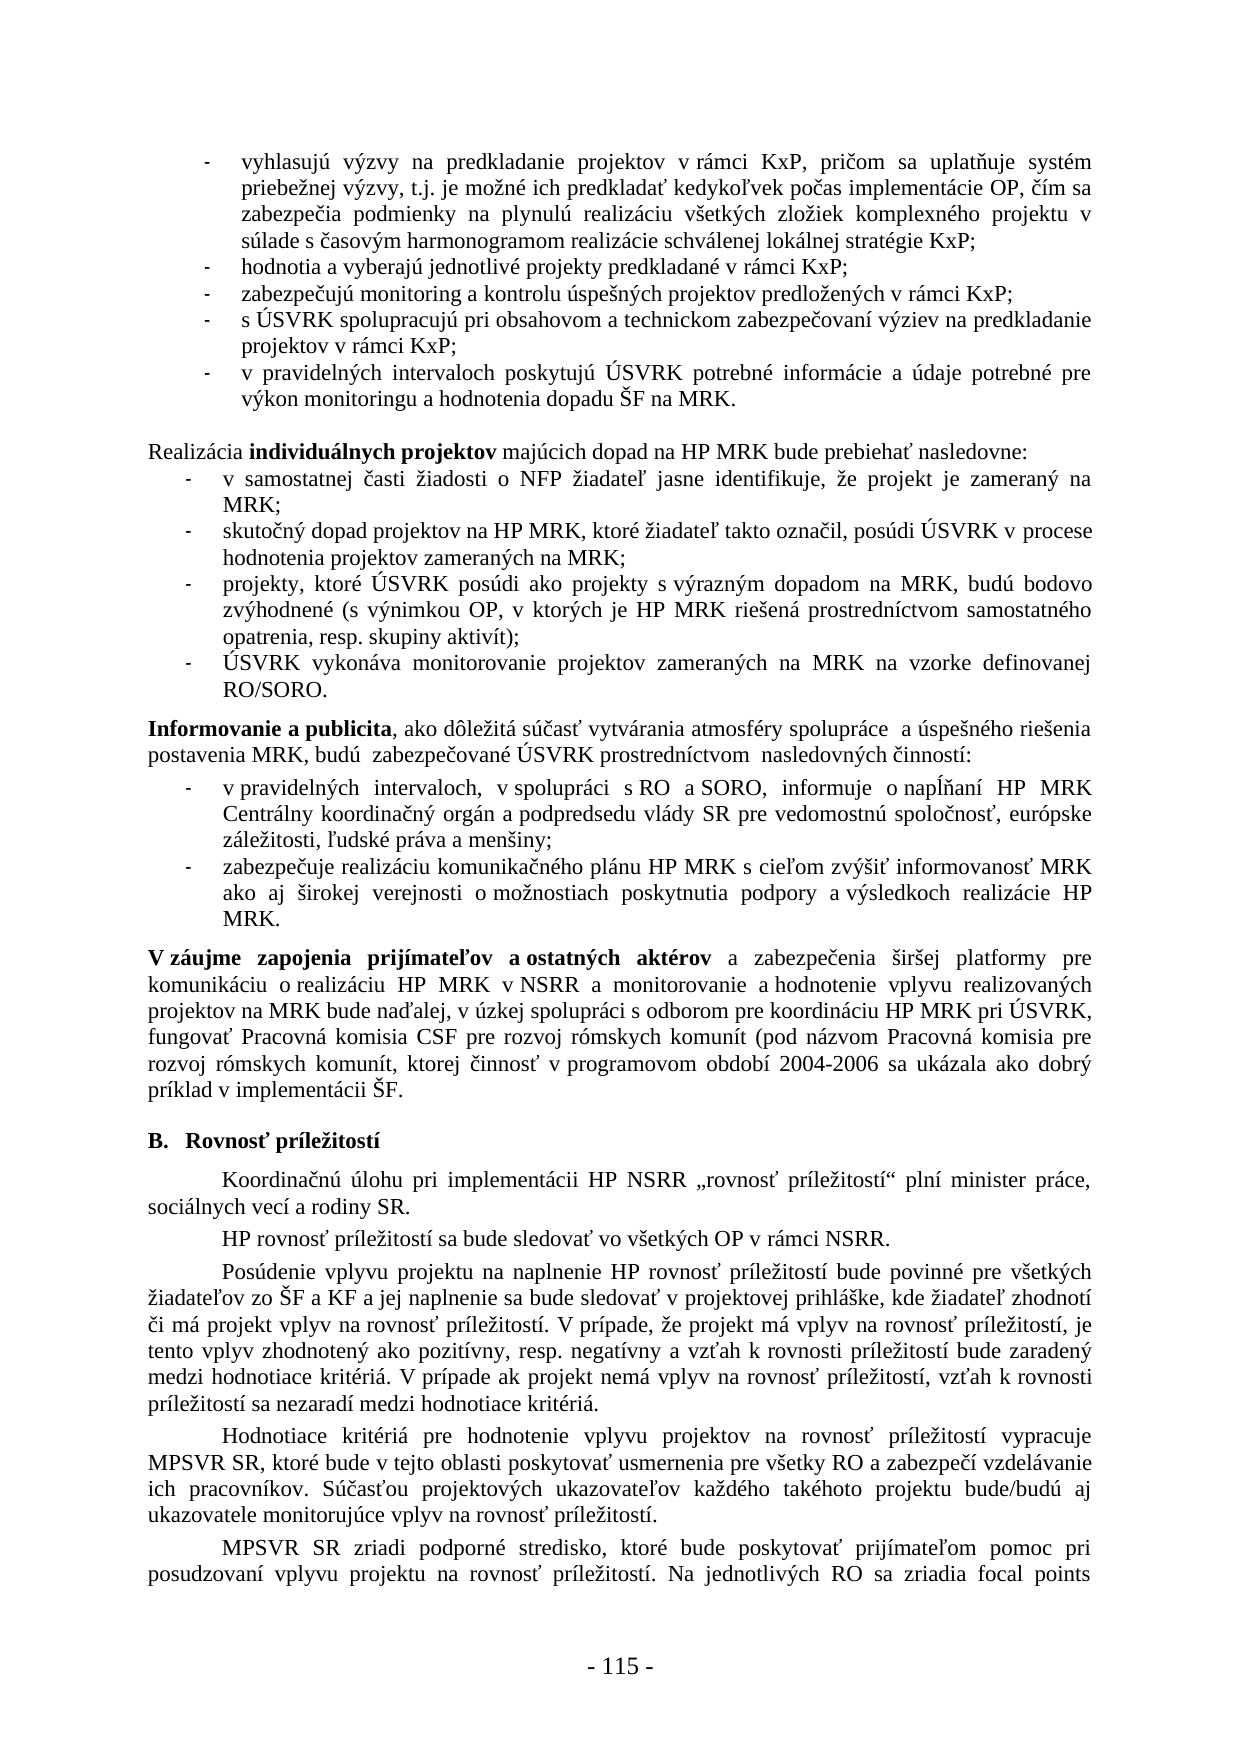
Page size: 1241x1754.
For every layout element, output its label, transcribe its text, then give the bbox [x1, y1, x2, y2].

list hodnotia a vyberajú jednotlivé projekty predkladané v rámci KxP; [204, 253, 1092, 280]
list Rovnosť príležitostí [148, 1127, 1092, 1154]
list ÚSVRK vykonáva monitorovanie projektov zameraných na MRK na vzorke definovanej RO/SORO. [185, 649, 1092, 702]
list v samostatnej časti žiadosti o NFP žiadateľ jasne identifikuje, že projekt je zameraný na MRK; [185, 464, 1092, 517]
list zabezpečujú monitoring a kontrolu úspešných projektov predložených v rámci KxP; [204, 280, 1092, 306]
text V záujme zapojenia prijímateľov a ostatných aktérov a zabezpečenia širšej platformy pre komunikáciu o realizáciu HP MRK v NSRR a monitorovanie a hodnotenie vplyvu realizovaných projektov na MRK bude naďalej, v úzkej spolupráci s odborom pre koordináciu HP MRK pri ÚSVRK, fungovať Pracovná komisia CSF pre rozvoj rómskych komunít (pod názvom Pracovná komisia pre rozvoj rómskych komunít, ktorej činnosť v programovom období 2004-2006 sa ukázala ako dobrý príklad v implementácii ŠF. [148, 944, 1092, 1102]
list skutočný dopad projektov na HP MRK, ktoré žiadateľ takto označil, posúdi ÚSVRK v procese hodnotenia projektov zameraných na MRK; [185, 517, 1092, 570]
text Informovanie a publicita, ako dôležitá súčasť vytvárania atmosféry spolupráce a úspešného riešenia postavenia MRK, budú zabezpečované ÚSVRK prostredníctvom nasledovných činností: [148, 714, 1092, 767]
list projekty, ktoré ÚSVRK posúdi ako projekty s výrazným dopadom na MRK, budú bodovo zvýhodnené (s výnimkou OP, v ktorých je HP MRK riešená prostredníctvom samostatného opatrenia, resp. skupiny aktivít); [185, 570, 1092, 649]
text Posúdenie vplyvu projektu na naplnenie HP rovnosť príležitostí bude povinné pre všetkých žiadateľov zo ŠF a KF a jej naplnenie sa bude sledovať v projektovej prihláške, kde žiadateľ zhodnotí či má projekt vplyv na rovnosť príležitostí. V prípade, že projekt má vplyv na rovnosť príležitostí, je tento vplyv zhodnotený ako pozitívny, resp. negatívny a vzťah k rovnosti príležitostí bude zaradený medzi hodnotiace kritériá. V prípade ak projekt nemá vplyv na rovnosť príležitostí, vzťah k rovnosti príležitostí sa nezaradí medzi hodnotiace kritériá. [148, 1258, 1092, 1416]
text Koordinačnú úlohu pri implementácii HP NSRR „rovnosť príležitostí“ plní minister práce, sociálnych vecí a rodiny SR. [148, 1166, 1092, 1219]
list v pravidelných intervaloch poskytujú ÚSVRK potrebné informácie a údaje potrebné pre výkon monitoringu a hodnotenia dopadu ŠF na MRK. [204, 359, 1092, 412]
list s ÚSVRK spolupracujú pri obsahovom a technickom zabezpečovaní výziev na predkladanie projektov v rámci KxP; [204, 306, 1092, 359]
list vyhlasujú výzvy na predkladanie projektov v rámci KxP, pričom sa uplatňuje systém priebežnej výzvy, t.j. je možné ich predkladať kedykoľvek počas implementácie OP, čím sa zabezpečia podmienky na plynulú realizáciu všetkých zložiek komplexného projektu v súlade s časovým harmonogramom realizácie schválenej lokálnej stratégie KxP; [204, 148, 1092, 253]
text HP rovnosť príležitostí sa bude sledovať vo všetkých OP v rámci NSRR. [148, 1225, 1092, 1252]
list zabezpečuje realizáciu komunikačného plánu HP MRK s cieľom zvýšiť informovanosť MRK ako aj širokej verejnosti o možnostiach poskytnutia podpory a výsledkoch realizácie HP MRK. [185, 853, 1092, 932]
text Realizácia individuálnych projektov majúcich dopad na HP MRK bude prebiehať nasledovne: [148, 438, 1092, 464]
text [148, 1534, 1092, 1587]
text Hodnotiace kritériá pre hodnotenie vplyvu projektov na rovnosť príležitostí vypracuje MPSVR SR, ktoré bude v tejto oblasti poskytovať usmernenia pre všetky RO a zabezpečí vzdelávanie ich pracovníkov. Súčasťou projektových ukazovateľov každého takéhoto projektu bude/budú aj ukazovatele monitorujúce vplyv na rovnosť príležitostí. [148, 1422, 1092, 1528]
list v pravidelných intervaloch, v spolupráci s RO a SORO, informuje o napĺňaní HP MRK Centrálny koordinačný orgán a podpredsedu vlády SR pre vedomostnú spoločnosť, európske záležitosti, ľudské práva a menšiny; [185, 773, 1092, 853]
